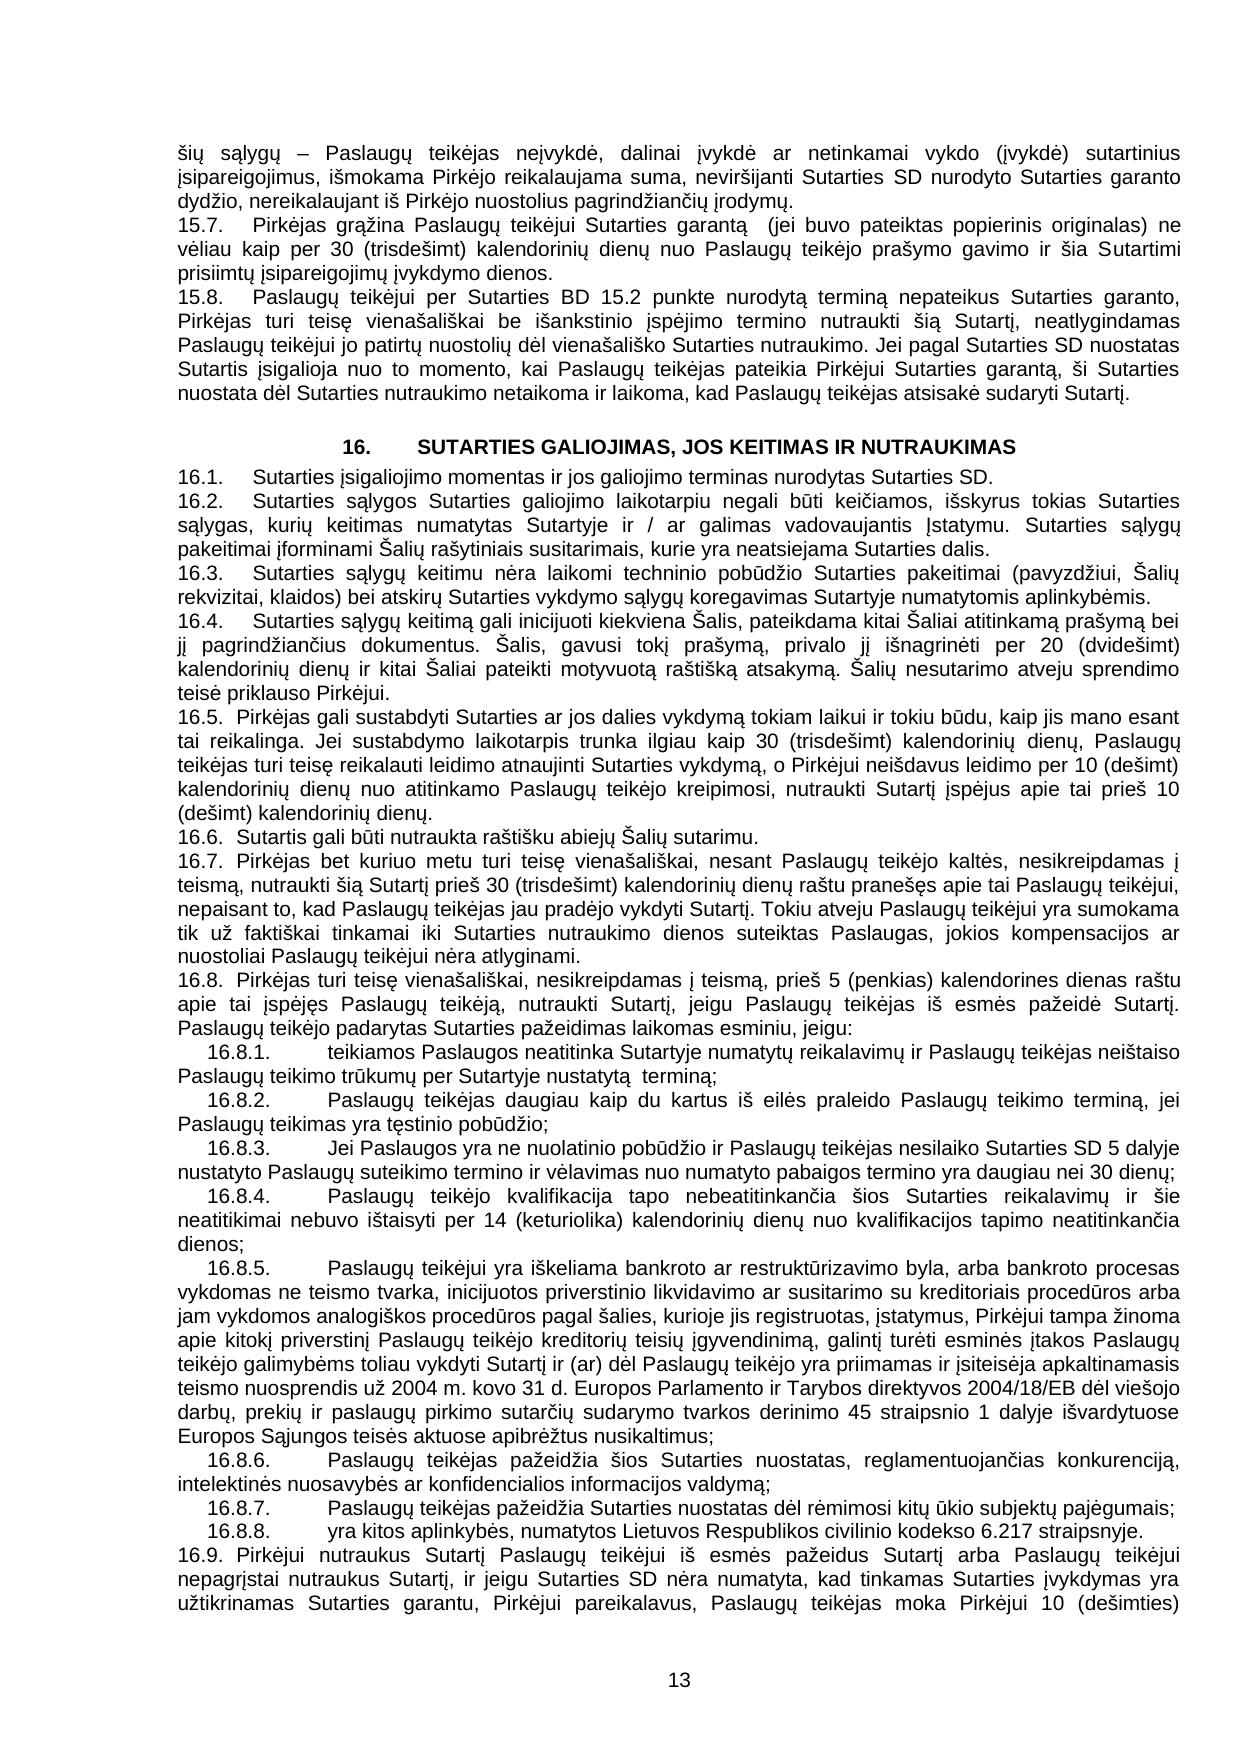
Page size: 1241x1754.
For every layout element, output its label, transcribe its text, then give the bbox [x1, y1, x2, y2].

list Pirkėjas grąžina Paslaugų teikėjui Sutarties garantą (jei buvo pateiktas popierinis originalas) ne vėliau kaip per 30 (trisdešimt) kalendorinių dienų nuo Paslaugų teikėjo prašymo gavimo ir šia Sutartimi prisiimtų įsipareigojimų įvykdymo dienos. [177, 213, 1181, 285]
list SUTARTIES GALIOJIMAS, JOS KEITIMAS IR NUTRAUKIMAS [177, 435, 1181, 459]
list Paslaugų teikėjui per Sutarties BD 15.2 punkte nurodytą terminą nepateikus Sutarties garanto, Pirkėjas turi teisę vienašališkai be išankstinio įspėjimo termino nutraukti šią Sutartį, neatlygindamas Paslaugų teikėjui jo patirtų nuostolių dėl vienašališko Sutarties nutraukimo. Jei pagal Sutarties SD nuostatas Sutartis įsigalioja nuo to momento, kai Paslaugų teikėjas pateikia Pirkėjui Sutarties garantą, ši Sutarties nuostata dėl Sutarties nutraukimo netaikoma ir laikoma, kad Paslaugų teikėjas atsisakė sudaryti Sutartį. [177, 285, 1181, 405]
list Pirkėjas gali sustabdyti Sutarties ar jos dalies vykdymą tokiam laikui ir tokiu būdu, kaip jis mano esant tai reikalinga. Jei sustabdymo laikotarpis trunka ilgiau kaip 30 (trisdešimt) kalendorinių dienų, Paslaugų teikėjas turi teisę reikalauti leidimo atnaujinti Sutarties vykdymą, o Pirkėjui neišdavus leidimo per 10 (dešimt) kalendorinių dienų nuo atitinkamo Paslaugų teikėjo kreipimosi, nutraukti Sutartį įspėjus apie tai prieš 10 (dešimt) kalendorinių dienų. [177, 705, 1181, 824]
list Paslaugų teikėjas pažeidžia Sutarties nuostatas dėl rėmimosi kitų ūkio subjektų pajėgumais; [177, 1495, 1181, 1519]
list Pirkėjas bet kuriuo metu turi teisę vienašališkai, nesant Paslaugų teikėjo kaltės, nesikreipdamas į teismą, nutraukti šią Sutartį prieš 30 (trisdešimt) kalendorinių dienų raštu pranešęs apie tai Paslaugų teikėjui, nepaisant to, kad Paslaugų teikėjas jau pradėjo vykdyti Sutartį. Tokiu atveju Paslaugų teikėjui yra sumokama tik už faktiškai tinkamai iki Sutarties nutraukimo dienos suteiktas Paslaugas, jokios kompensacijos ar nuostoliai Paslaugų teikėjui nėra atlyginami. [177, 848, 1181, 968]
list Paslaugų teikėjo kvalifikacija tapo nebeatitinkančia šios Sutarties reikalavimų ir šie neatitikimai nebuvo ištaisyti per 14 (keturiolika) kalendorinių dienų nuo kvalifikacijos tapimo neatitinkančia dienos; [177, 1184, 1181, 1256]
list Sutartis gali būti nutraukta raštišku abiejų Šalių sutarimu. [177, 824, 1181, 848]
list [177, 1543, 1181, 1615]
list yra kitos aplinkybės, numatytos Lietuvos Respublikos civilinio kodekso 6.217 straipsnyje. [177, 1519, 1181, 1543]
list Paslaugų teikėjas daugiau kaip du kartus iš eilės praleido Paslaugų teikimo terminą, jei Paslaugų teikimas yra tęstinio pobūdžio; [177, 1088, 1181, 1136]
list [177, 141, 1181, 213]
list Sutarties sąlygų keitimu nėra laikomi techninio pobūdžio Sutarties pakeitimai (pavyzdžiui, Šalių rekvizitai, klaidos) bei atskirų Sutarties vykdymo sąlygų koregavimas Sutartyje numatytomis aplinkybėmis. [177, 561, 1181, 609]
list Jei Paslaugos yra ne nuolatinio pobūdžio ir Paslaugų teikėjas nesilaiko Sutarties SD 5 dalyje nustatyto Paslaugų suteikimo termino ir vėlavimas nuo numatyto pabaigos termino yra daugiau nei 30 dienų; [177, 1136, 1181, 1184]
list teikiamos Paslaugos neatitinka Sutartyje numatytų reikalavimų ir Paslaugų teikėjas neištaiso Paslaugų teikimo trūkumų per Sutartyje nustatytą terminą; [177, 1040, 1181, 1088]
list Sutarties sąlygų keitimą gali inicijuoti kiekviena Šalis, pateikdama kitai Šaliai atitinkamą prašymą bei jį pagrindžiančius dokumentus. Šalis, gavusi tokį prašymą, privalo jį išnagrinėti per 20 (dvidešimt) kalendorinių dienų ir kitai Šaliai pateikti motyvuotą raštišką atsakymą. Šalių nesutarimo atveju sprendimo teisė priklauso Pirkėjui. [177, 609, 1181, 705]
list Pirkėjas turi teisę vienašališkai, nesikreipdamas į teismą, prieš 5 (penkias) kalendorines dienas raštu apie tai įspėjęs Paslaugų teikėją, nutraukti Sutartį, jeigu Paslaugų teikėjas iš esmės pažeidė Sutartį. Paslaugų teikėjo padarytas Sutarties pažeidimas laikomas esminiu, jeigu: [177, 968, 1181, 1040]
list Paslaugų teikėjui yra iškeliama bankroto ar restruktūrizavimo byla, arba bankroto procesas vykdomas ne teismo tvarka, inicijuotos priverstinio likvidavimo ar susitarimo su kreditoriais procedūros arba jam vykdomos analogiškos procedūros pagal šalies, kurioje jis registruotas, įstatymus, Pirkėjui tampa žinoma apie kitokį priverstinį Paslaugų teikėjo kreditorių teisių įgyvendinimą, galintį turėti esminės įtakos Paslaugų teikėjo galimybėms toliau vykdyti Sutartį ir (ar) dėl Paslaugų teikėjo yra priimamas ir įsiteisėja apkaltinamasis teismo nuosprendis už 2004 m. kovo 31 d. Europos Parlamento ir Tarybos direktyvos 2004/18/EB dėl viešojo darbų, prekių ir paslaugų pirkimo sutarčių sudarymo tvarkos derinimo 45 straipsnio 1 dalyje išvardytuose Europos Sąjungos teisės aktuose apibrėžtus nusikaltimus; [177, 1256, 1181, 1447]
list Paslaugų teikėjas pažeidžia šios Sutarties nuostatas, reglamentuojančias konkurenciją, intelektinės nuosavybės ar konfidencialios informacijos valdymą; [177, 1447, 1181, 1495]
list Sutarties sąlygos Sutarties galiojimo laikotarpiu negali būti keičiamos, išskyrus tokias Sutarties sąlygas, kurių keitimas numatytas Sutartyje ir / ar galimas vadovaujantis Įstatymu. Sutarties sąlygų pakeitimai įforminami Šalių rašytiniais susitarimais, kurie yra neatsiejama Sutarties dalis. [177, 489, 1181, 561]
list Sutarties įsigaliojimo momentas ir jos galiojimo terminas nurodytas Sutarties SD. [177, 465, 1181, 489]
